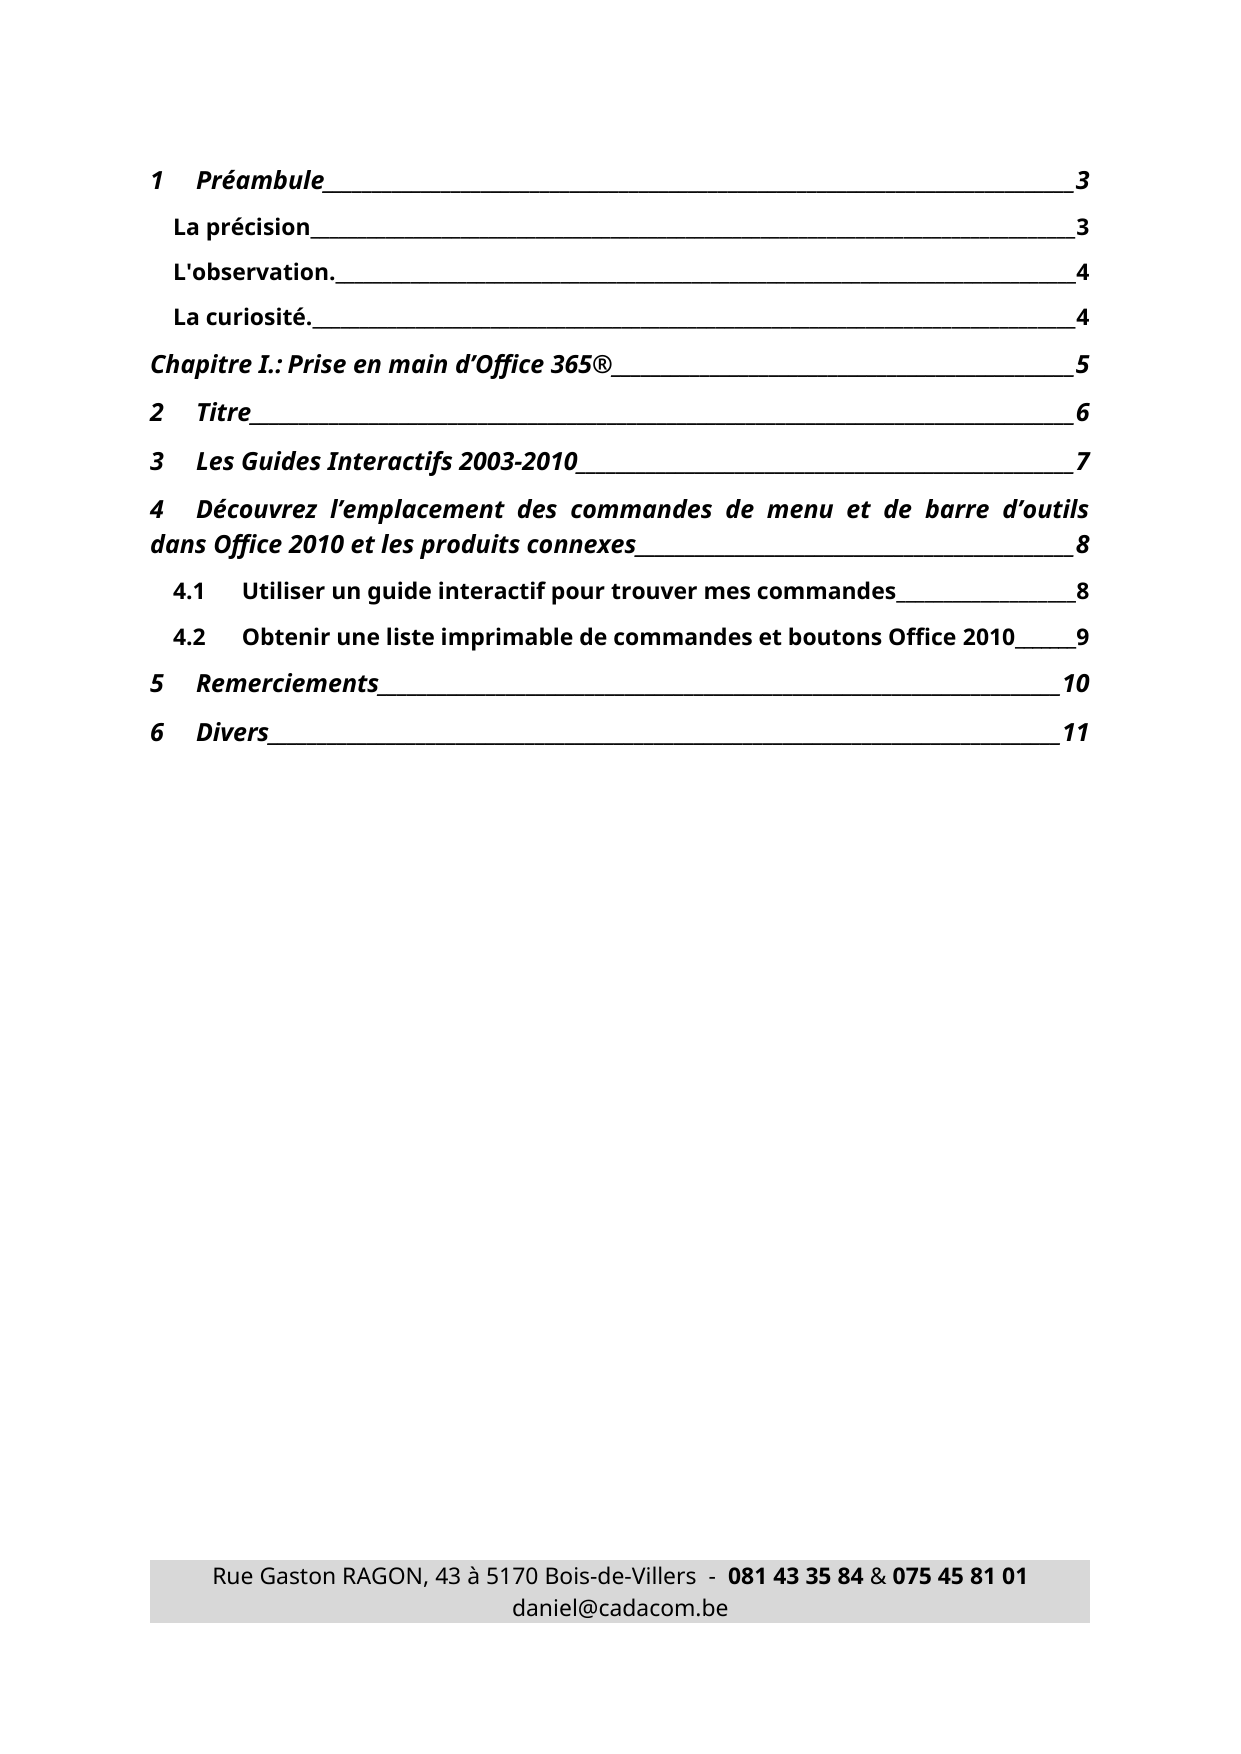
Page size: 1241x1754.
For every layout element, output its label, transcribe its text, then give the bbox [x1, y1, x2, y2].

text 4 Découvrez l’emplacement des commandes de menu et de barre d’outils dans Office 2010 et les produits connexes 8 [150, 491, 1090, 561]
text 4.1 Utiliser un guide interactif pour trouver mes commandes 8 [173, 575, 1090, 607]
text 4.2 Obtenir une liste imprimable de commandes et boutons Office 2010 9 [173, 621, 1090, 652]
text 5 Remerciements 10 [150, 666, 1090, 700]
text Chapitre I.: Prise en main d’Office 365® 5 [150, 347, 1090, 381]
text 1 Préambule 3 [150, 162, 1090, 197]
text L'observation. 4 [173, 256, 1090, 287]
text 2 Titre 6 [150, 395, 1090, 429]
text La curiosité. 4 [173, 301, 1090, 333]
text La précision 3 [173, 211, 1090, 242]
text 3 Les Guides Interactifs 2003-2010 7 [150, 443, 1090, 477]
text 6 Divers 11 [150, 714, 1090, 748]
